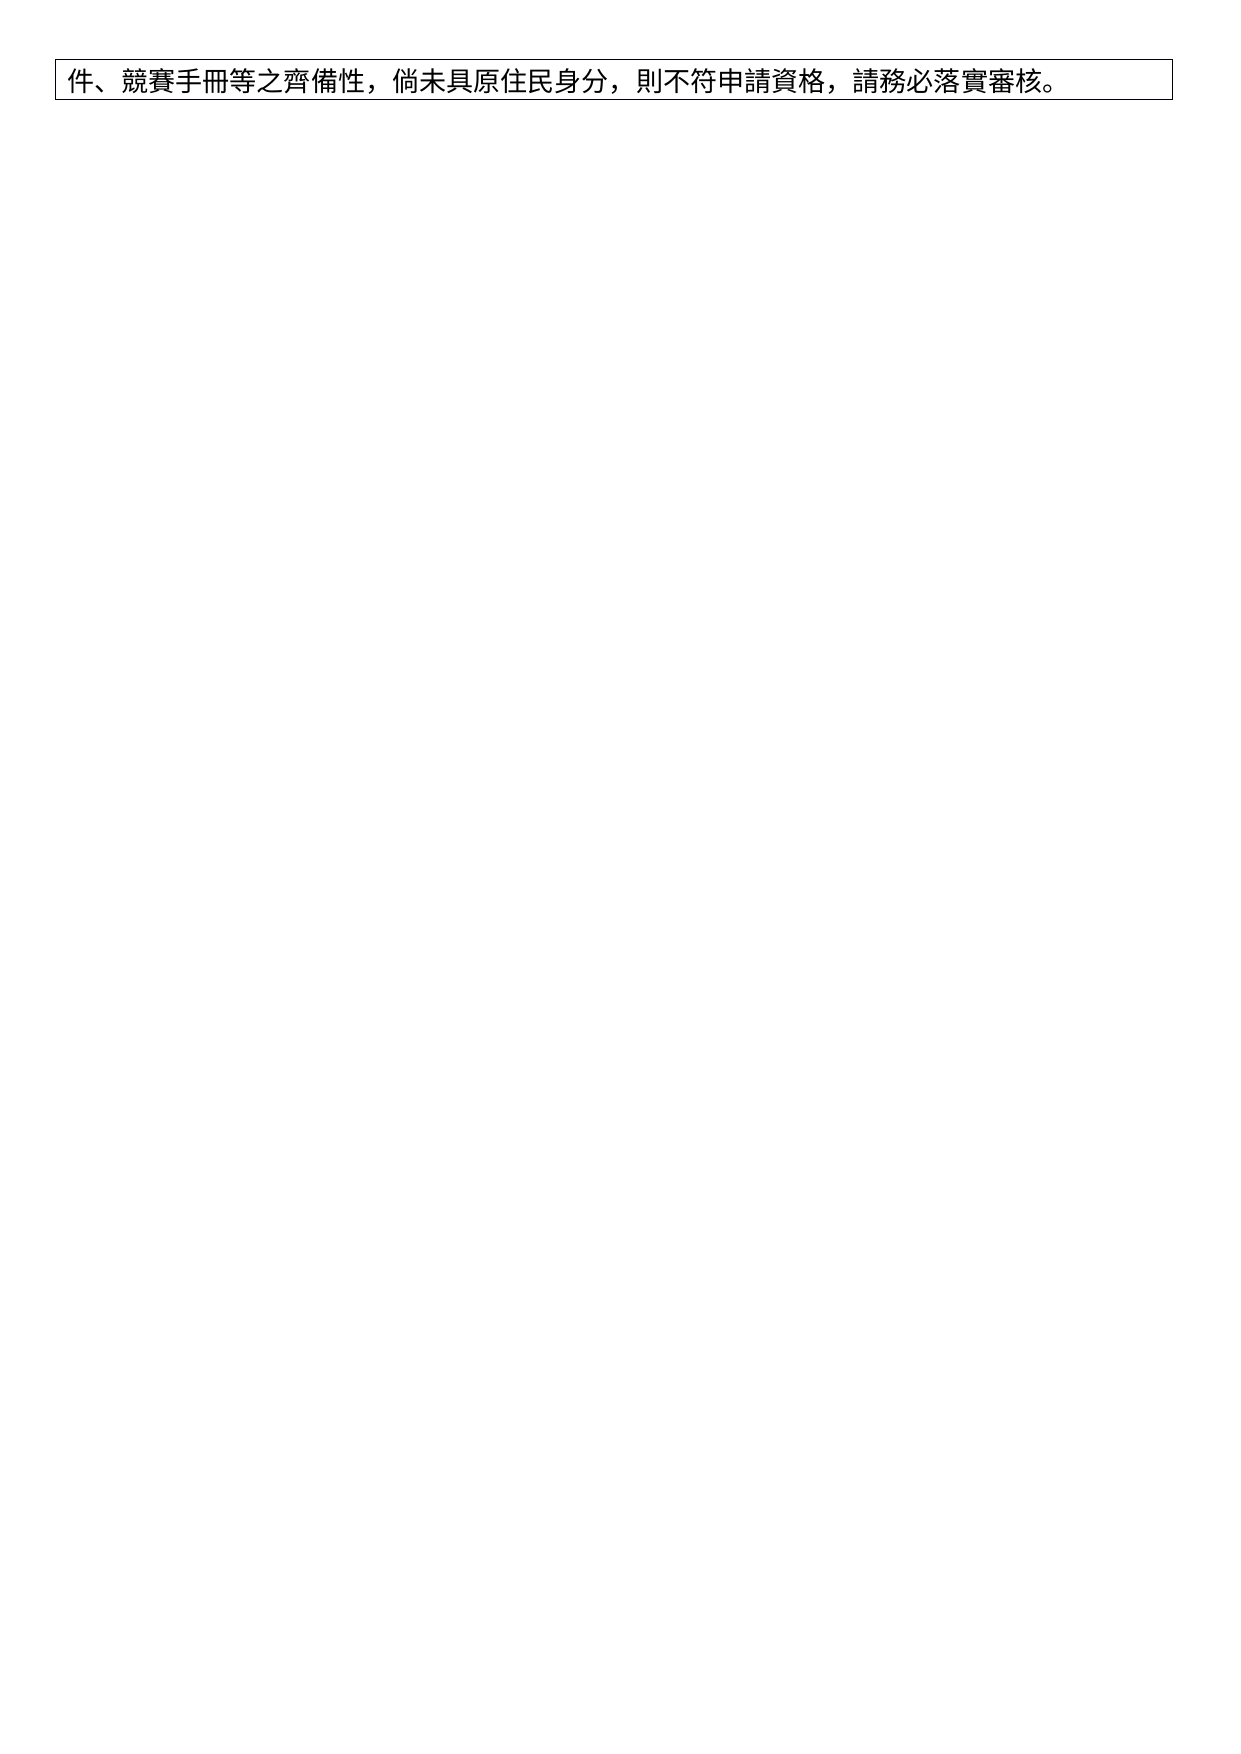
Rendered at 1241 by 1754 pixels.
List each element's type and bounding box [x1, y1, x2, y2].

table_cell [56, 60, 1172, 99]
